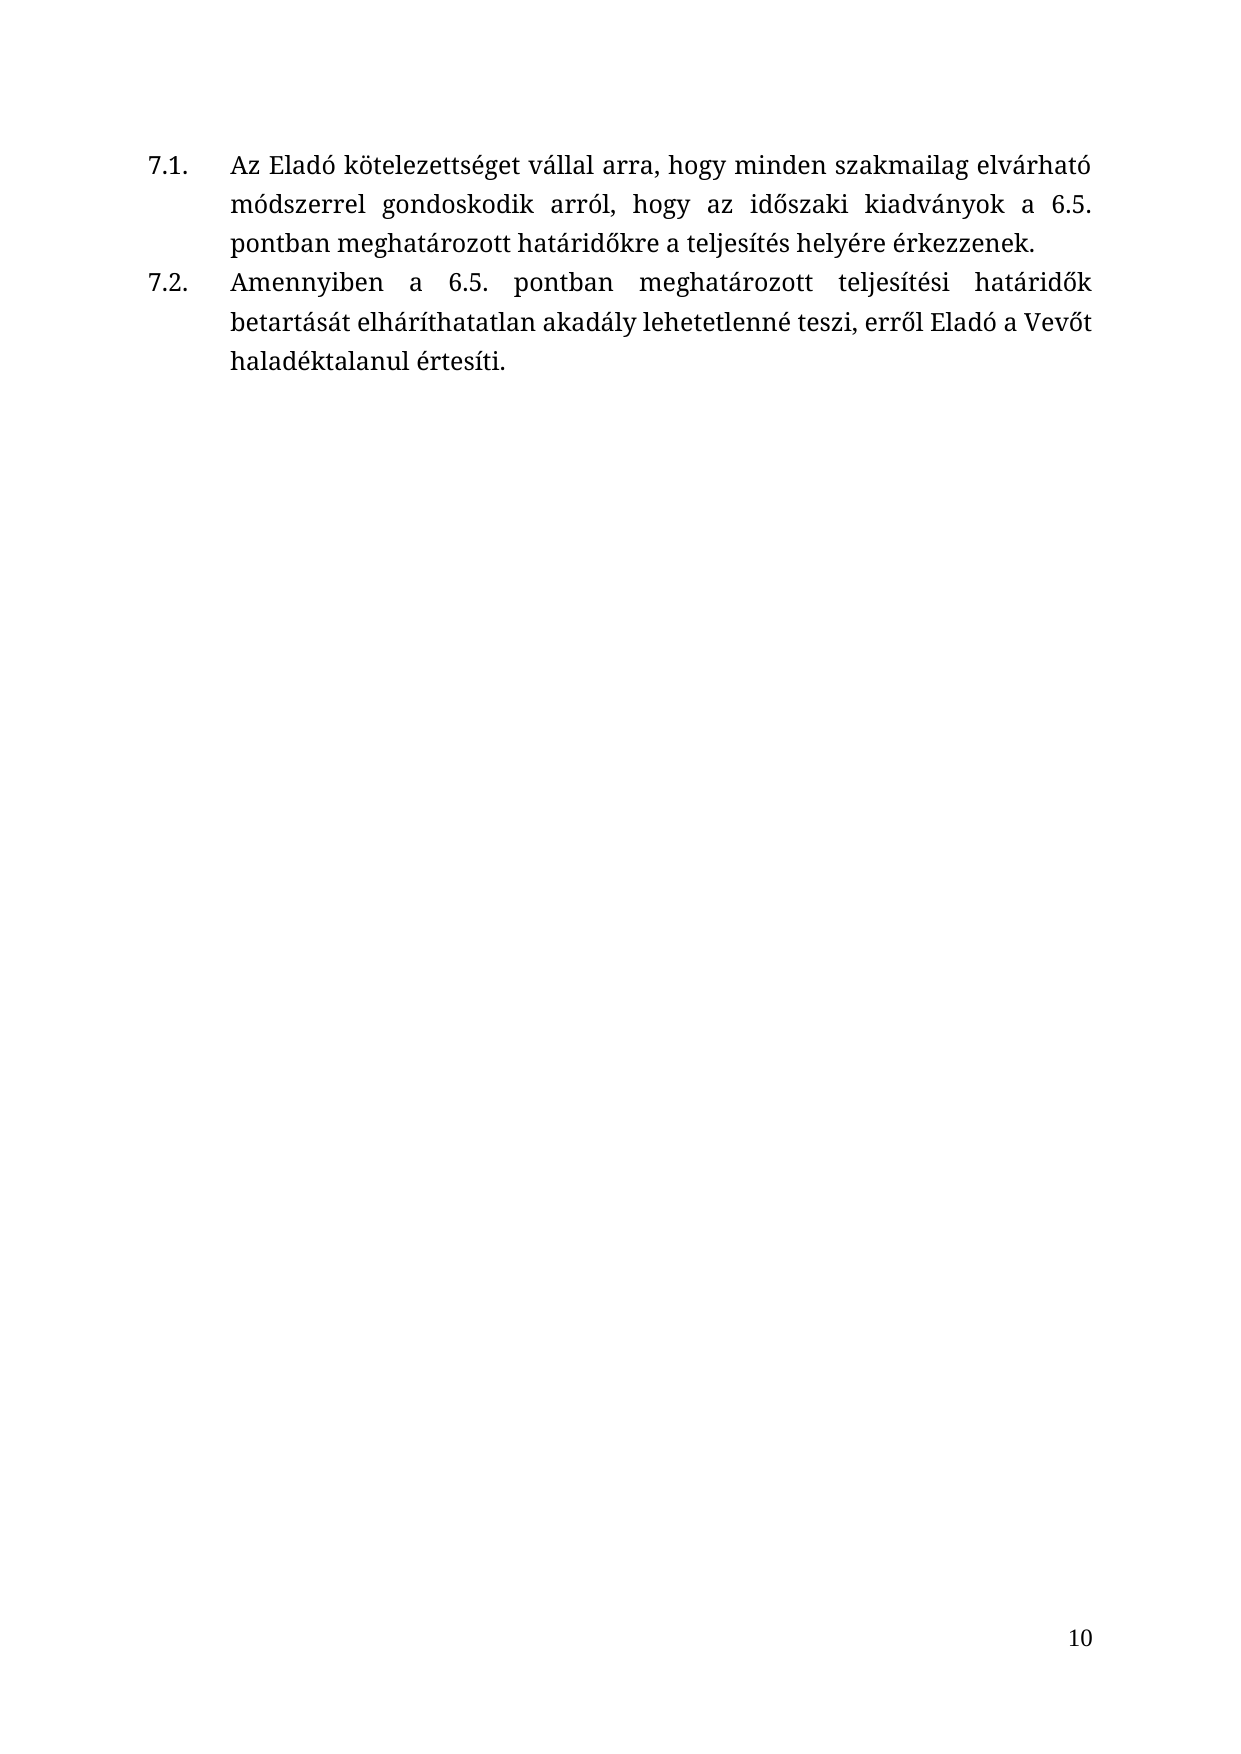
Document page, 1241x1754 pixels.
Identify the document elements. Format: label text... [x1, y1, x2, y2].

list Az Eladó kötelezettséget vállal arra, hogy minden szakmailag elvárható módszerrel gondoskodik arról, hogy az időszaki kiadványok a 6.5. pontban meghatározott határidőkre a teljesítés helyére érkezzenek. [148, 148, 1093, 260]
list Amennyiben a 6.5. pontban meghatározott teljesítési határidők betartását elháríthatatlan akadály lehetetlenné teszi, erről Eladó a Vevőt haladéktalanul értesíti. [148, 265, 1093, 377]
